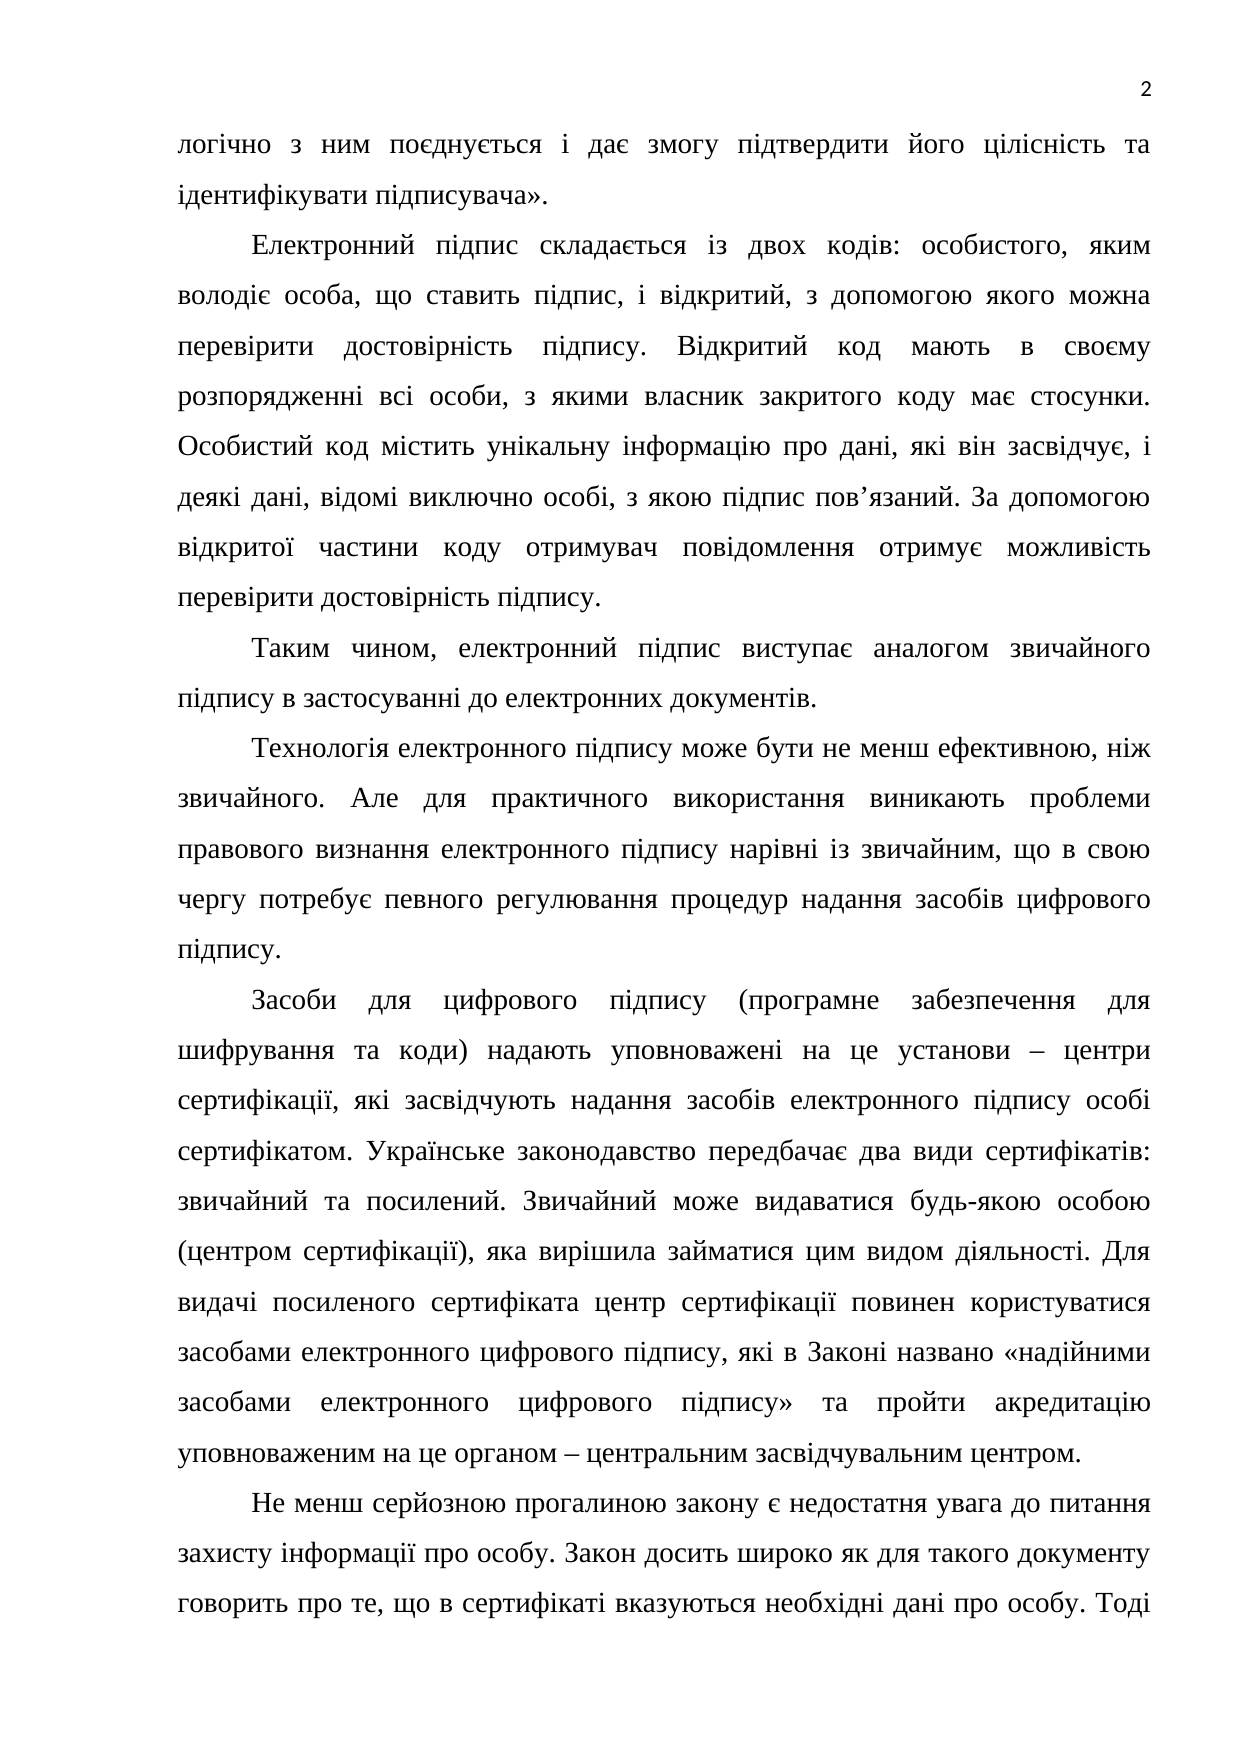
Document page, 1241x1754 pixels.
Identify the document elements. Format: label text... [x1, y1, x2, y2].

text Електронний підпис складається із двох кодів: особистого, яким володіє особа, що ставить підпис, і відкритий, з допомогою якого можна перевірити достовірність підпису. Відкритий код мають в своєму розпорядженні всі особи, з якими власник закритого коду має стосунки. Особистий код містить унікальну інформацію про дані, які він засвідчує, і деякі дані, відомі виключно особі, з якою підпис пов’язаний. За допомогою відкритої частини коду отримувач повідомлення отримує можливість перевірити достовірність підпису. [177, 227, 1152, 613]
text Засоби для цифрового підпису (програмне забезпечення для шифрування та коди) надають уповноважені на це установи – центри сертифікації, які засвідчують надання засобів електронного підпису особі сертифікатом. Українське законодавство передбачає два види сертифікатів: звичайний та посилений. Звичайний може видаватися будь-якою особою (центром сертифікації), яка вирішила займатися цим видом діяльності. Для видачі посиленого сертифіката центр сертифікації повинен користуватися засобами електронного цифрового підпису, які в Законі названо «надійними засобами електронного цифрового підпису» та пройти акредитацію уповноваженим на це органом – центральним засвідчувальним центром. [177, 982, 1152, 1468]
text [177, 127, 1152, 210]
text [177, 1485, 1152, 1619]
text Таким чином, електронний підпис виступає аналогом звичайного підпису в застосуванні до електронних документів. [177, 630, 1152, 713]
text Технологія електронного підпису може бути не менш ефективною, ніж звичайного. Але для практичного використання виникають проблеми правового визнання електронного підпису нарівні із звичайним, що в свою чергу потребує певного регулювання процедур надання засобів цифрового підпису. [177, 730, 1152, 965]
